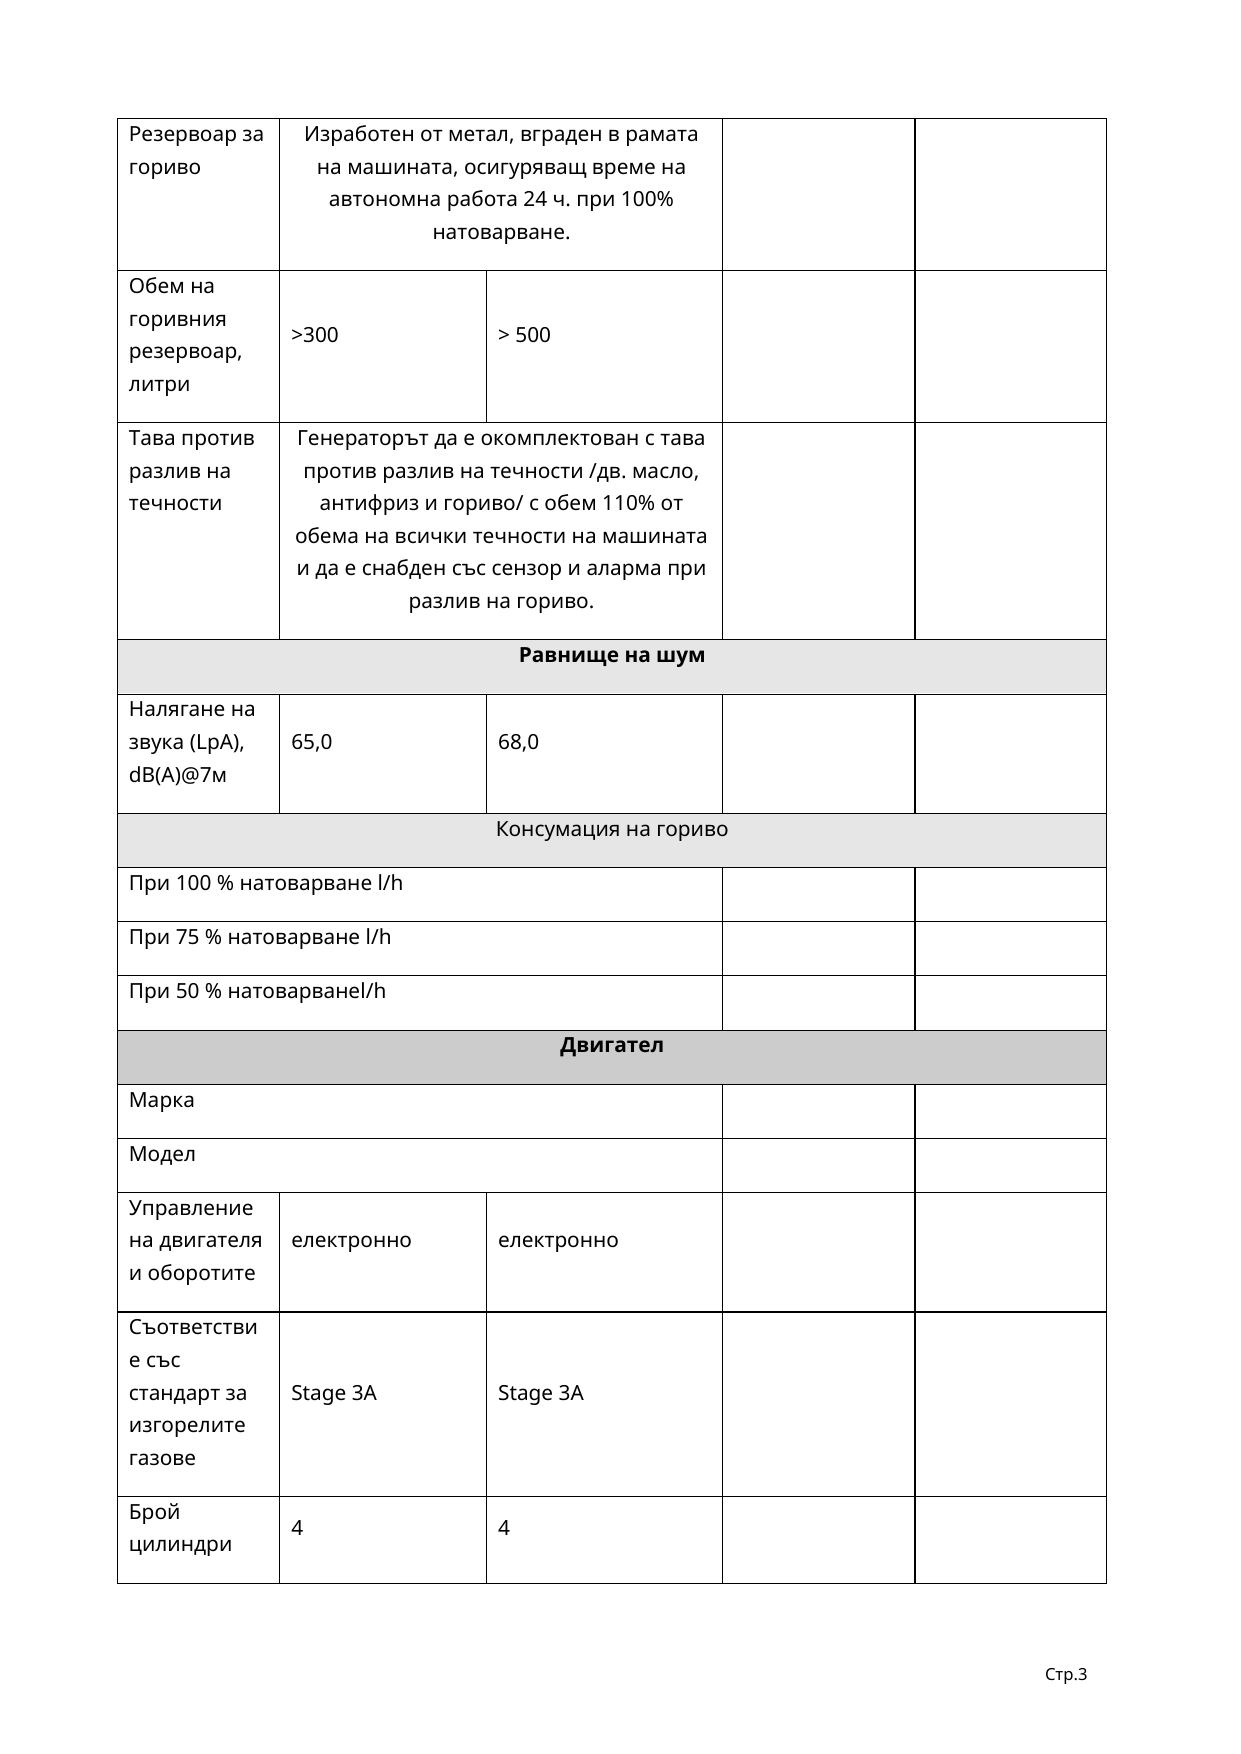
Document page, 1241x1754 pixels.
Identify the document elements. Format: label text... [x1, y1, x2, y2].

table_cell Обем на горивния резервоар, литри [118, 271, 279, 422]
table_cell [916, 922, 1106, 975]
table_cell [723, 1313, 914, 1496]
table_cell 4 [487, 1497, 722, 1583]
table_cell Консумация на гориво [118, 814, 1106, 867]
table_cell [723, 1139, 914, 1192]
table_cell Брой цилиндри [118, 1497, 279, 1583]
table_cell електронно [487, 1193, 722, 1311]
table_cell [916, 868, 1106, 921]
table_cell [916, 695, 1106, 813]
table_cell Двигател [118, 1031, 1106, 1084]
table_cell Генераторът да е окомплектован с тава против разлив на течности /дв. масло, антифриз и гориво/ с обем 110% от обема на всички течности на машината и да е снабден със сензор и аларма при разлив на гориво. [280, 423, 722, 639]
table_cell Резервоар за гориво [118, 119, 279, 270]
table_cell [916, 976, 1106, 1029]
table_cell [916, 271, 1106, 422]
table_cell [723, 1085, 914, 1138]
table_cell [916, 1313, 1106, 1496]
table_cell > 500 [487, 271, 722, 422]
table_cell [723, 271, 914, 422]
table_cell [916, 1139, 1106, 1192]
table_cell [916, 119, 1106, 270]
table_cell При 75 % натоварване l/h [118, 922, 722, 975]
table_cell [723, 976, 914, 1029]
table_cell 4 [280, 1497, 486, 1583]
table_cell При 100 % натоварване l/h [118, 868, 722, 921]
table_cell [723, 423, 914, 639]
table_cell Stage 3A [280, 1313, 486, 1496]
table_cell [916, 1193, 1106, 1311]
table_cell 68,0 [487, 695, 722, 813]
table_cell Модел [118, 1139, 722, 1192]
table_cell електронно [280, 1193, 486, 1311]
table_cell Равнище на шум [118, 640, 1106, 693]
table_cell Управление на двигателя и оборотите [118, 1193, 279, 1311]
table_cell 65,0 [280, 695, 486, 813]
table_cell Съответствие със стандарт за изгорелите газове [118, 1313, 279, 1496]
table_cell Stage 3A [487, 1313, 722, 1496]
table_cell Изработен от метал, вграден в рамата на машината, осигуряващ време на автономна работа 24 ч. при 100% натоварване. [280, 119, 722, 270]
table_cell [723, 868, 914, 921]
table_cell [916, 423, 1106, 639]
table_cell [916, 1085, 1106, 1138]
table_cell Налягане на звука (LpA), dB(A)@7м [118, 695, 279, 813]
table_cell При 50 % натоварванеl/h [118, 976, 722, 1029]
table_cell >300 [280, 271, 486, 422]
table_cell [723, 1193, 914, 1311]
table_cell [916, 1497, 1106, 1583]
table_cell [723, 1497, 914, 1583]
table_cell [723, 922, 914, 975]
table_cell Тава против разлив на течности [118, 423, 279, 639]
table_cell [723, 695, 914, 813]
table_cell [723, 119, 914, 270]
table_cell Марка [118, 1085, 722, 1138]
